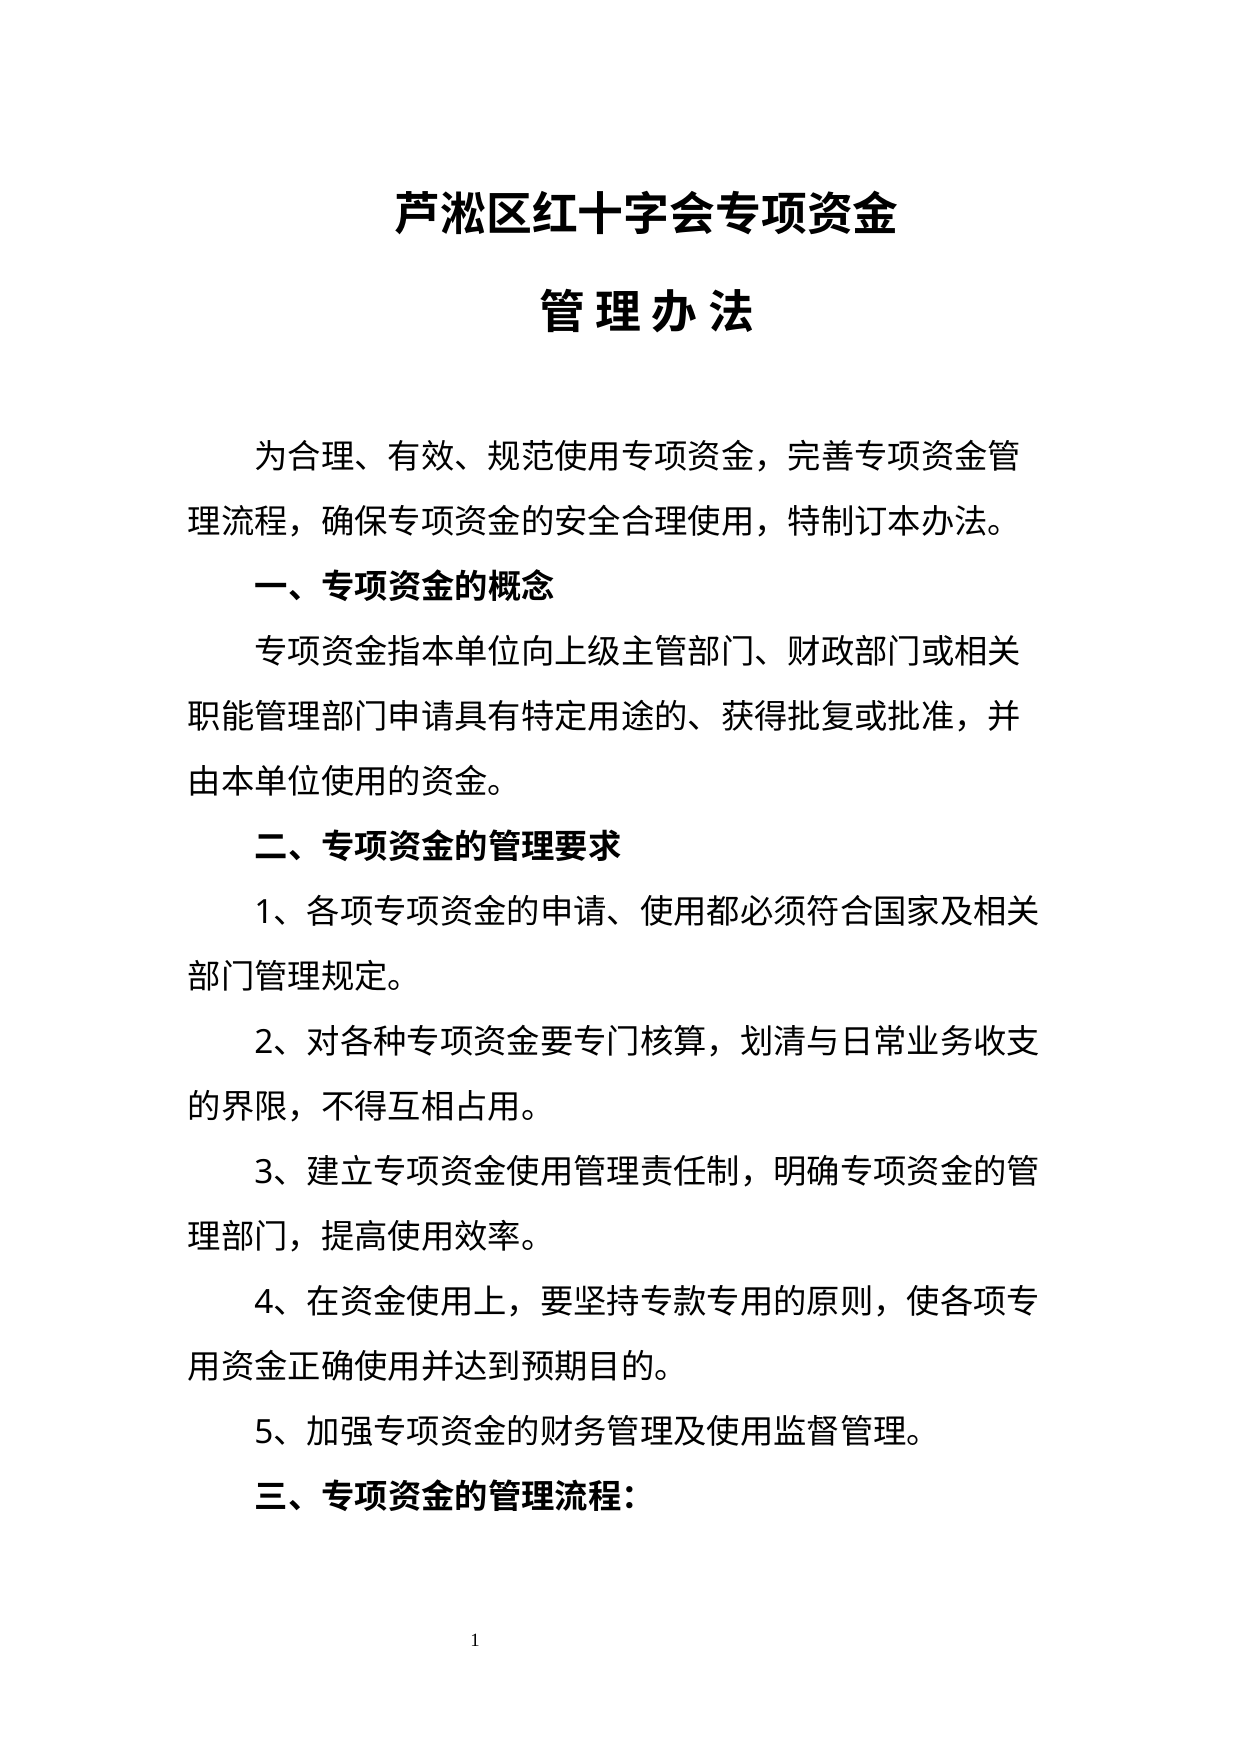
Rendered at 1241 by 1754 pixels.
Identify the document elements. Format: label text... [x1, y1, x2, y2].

text 2、对各种专项资金要专门核算，划清与日常业务收支的界限，不得互相占用。 [187, 1007, 1053, 1137]
text 专项资金指本单位向上级主管部门、财政部门或相关职能管理部门申请具有特定用途的、获得批复或批准，并由本单位使用的资金。 [187, 617, 1053, 812]
text 二、专项资金的管理要求 [187, 812, 1053, 877]
text 1、各项专项资金的申请、使用都必须符合国家及相关部门管理规定。 [187, 877, 1053, 1007]
text 为合理、有效、规范使用专项资金，完善专项资金管理流程，确保专项资金的安全合理使用，特制订本办法。 [187, 422, 1053, 552]
text 5、加强专项资金的财务管理及使用监督管理。 [187, 1397, 1053, 1462]
text 3、建立专项资金使用管理责任制，明确专项资金的管理部门，提高使用效率。 [187, 1137, 1053, 1267]
text 一、专项资金的概念 [187, 552, 1053, 617]
text 芦淞区红十字会专项资金 [187, 162, 1015, 259]
text 4、在资金使用上，要坚持专款专用的原则，使各项专用资金正确使用并达到预期目的。 [187, 1267, 1053, 1397]
text 管 理 办 法 [187, 259, 1015, 357]
text 三、专项资金的管理流程： [187, 1462, 1053, 1527]
